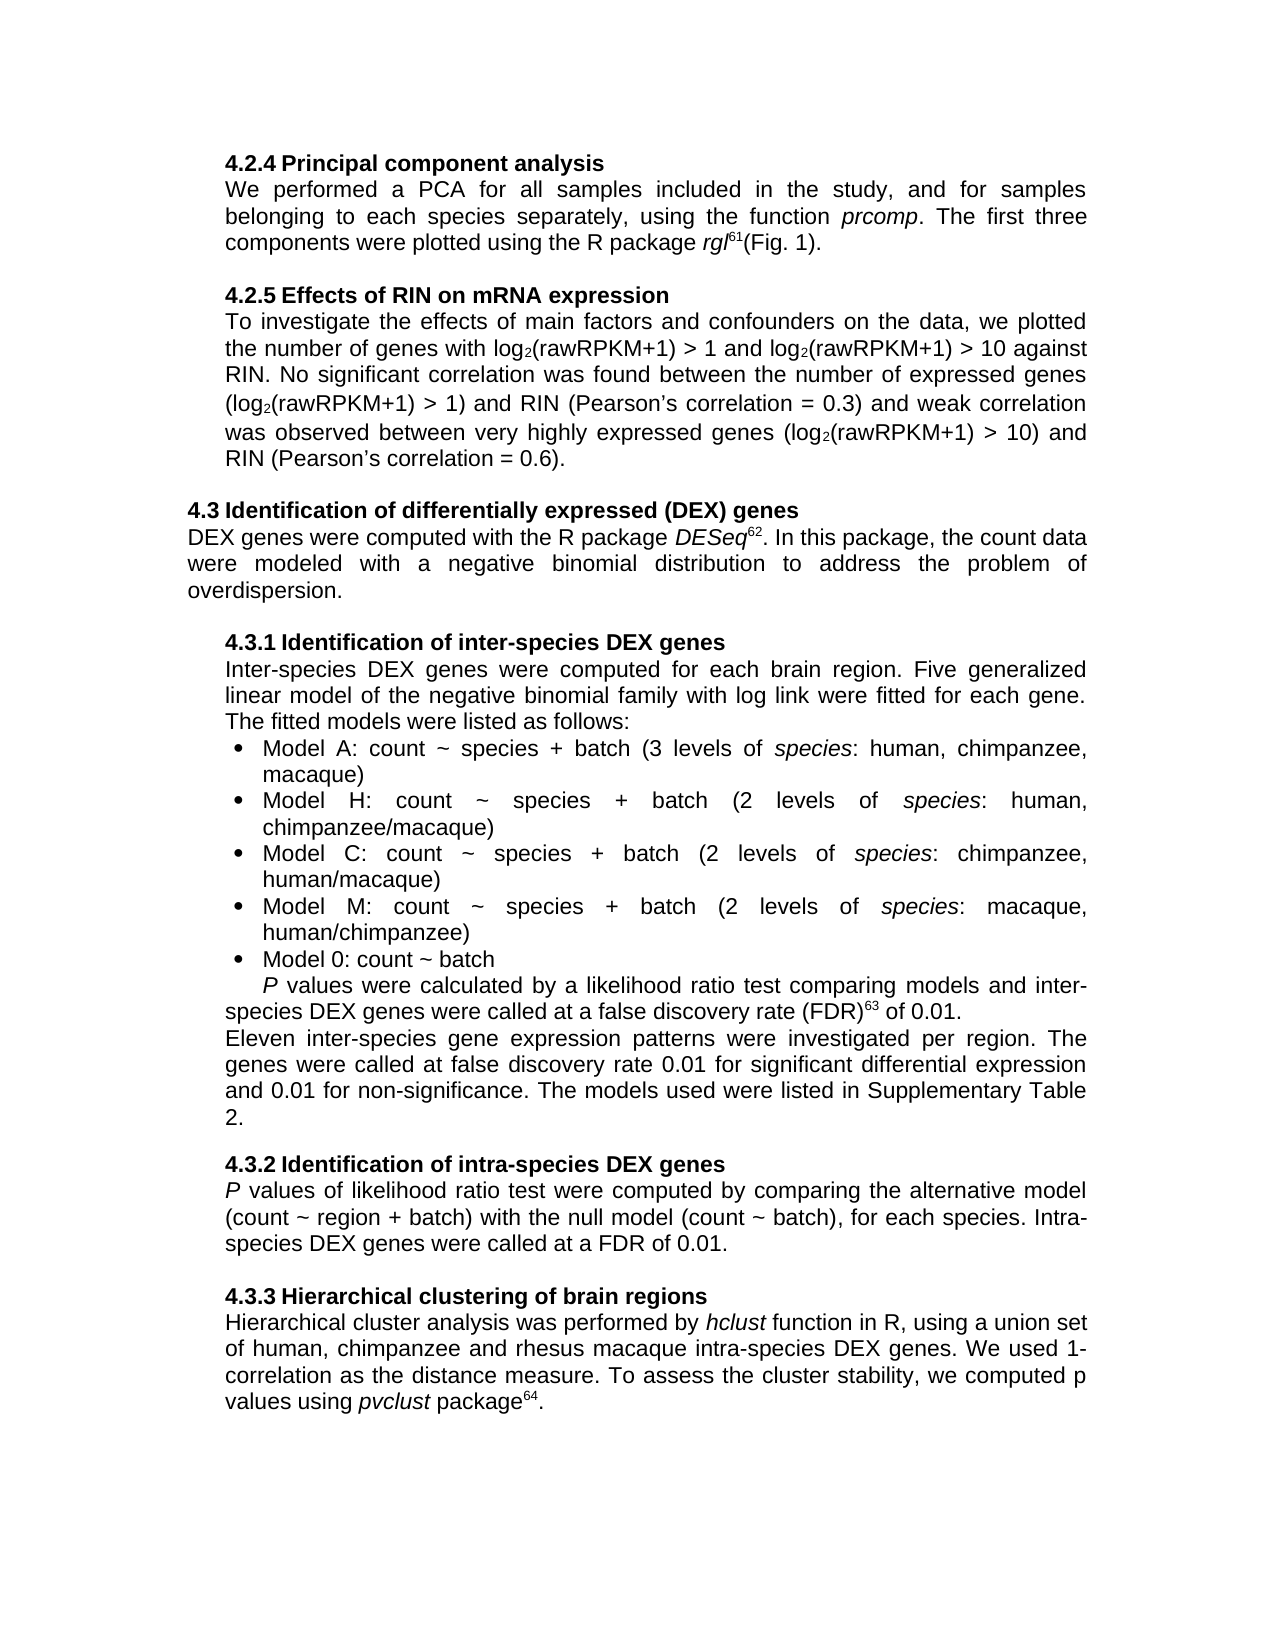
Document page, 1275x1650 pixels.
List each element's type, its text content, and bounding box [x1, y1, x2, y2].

text To investigate the effects of main factors and confounders on the data, we plotted the number of genes with log2(rawRPKM+1) > 1 and log2(rawRPKM+1) > 10 against RIN. No significant correlation was found between the number of expressed genes (log2(rawRPKM+1) > 1) and RIN (Pearson’s correlation = 0.3) and weak correlation was observed between very highly expressed genes (log2(rawRPKM+1) > 10) and RIN (Pearson’s correlation = 0.6). [225, 308, 1087, 471]
text P values were calculated by a likelihood ratio test comparing models and inter-species DEX genes were called at a false discovery rate (FDR)63 of 0.01. [225, 972, 1087, 1024]
text Inter-species DEX genes were computed for each brain region. Five generalized linear model of the negative binomial family with log link were fitted for each gene. The fitted models were listed as follows: [225, 656, 1087, 735]
list Principal component analysis [225, 150, 1087, 176]
text P values of likelihood ratio test were computed by comparing the alternative model (count ~ region + batch) with the null model (count ~ batch), for each species. Intra-species DEX genes were called at a FDR of 0.01. [225, 1177, 1087, 1256]
text We performed a PCA for all samples included in the study, and for samples belonging to each species separately, using the function prcomp. The first three components were plotted using the R package rgl61(Fig. 1). [225, 176, 1087, 255]
text DEX genes were computed with the R package DESeq62. In this package, the count data were modeled with a negative binomial distribution to address the problem of overdispersion. [187, 524, 1087, 603]
list Model H: count ~ species + batch (2 levels of species: human, chimpanzee/macaque) [234, 787, 1087, 840]
list Identification of intra-species DEX genes [225, 1151, 1087, 1177]
list Identification of differentially expressed (DEX) genes [187, 497, 1087, 524]
list Model A: count ~ species + batch (3 levels of species: human, chimpanzee, macaque) [234, 735, 1087, 787]
list Eleven inter-species gene expression patterns were investigated per region. The genes were called at false discovery rate 0.01 for significant differential expression and 0.01 for non-significance. The models used were listed in Supplementary Table 2. [225, 1024, 1087, 1130]
list Hierarchical clustering of brain regions [225, 1283, 1087, 1309]
list Identification of inter-species DEX genes [225, 629, 1087, 656]
list Model M: count ~ species + batch (2 levels of species: macaque, human/chimpanzee) [234, 893, 1087, 946]
list Model C: count ~ species + batch (2 levels of species: chimpanzee, human/macaque) [234, 840, 1087, 893]
list Model 0: count ~ batch [234, 946, 1087, 972]
list Effects of RIN on mRNA expression [225, 282, 1087, 308]
text Hierarchical cluster analysis was performed by hclust function in R, using a union set of human, chimpanzee and rhesus macaque intra-species DEX genes. We used 1-correlation as the distance measure. To assess the cluster stability, we computed p values using pvclust package64. [225, 1309, 1087, 1414]
